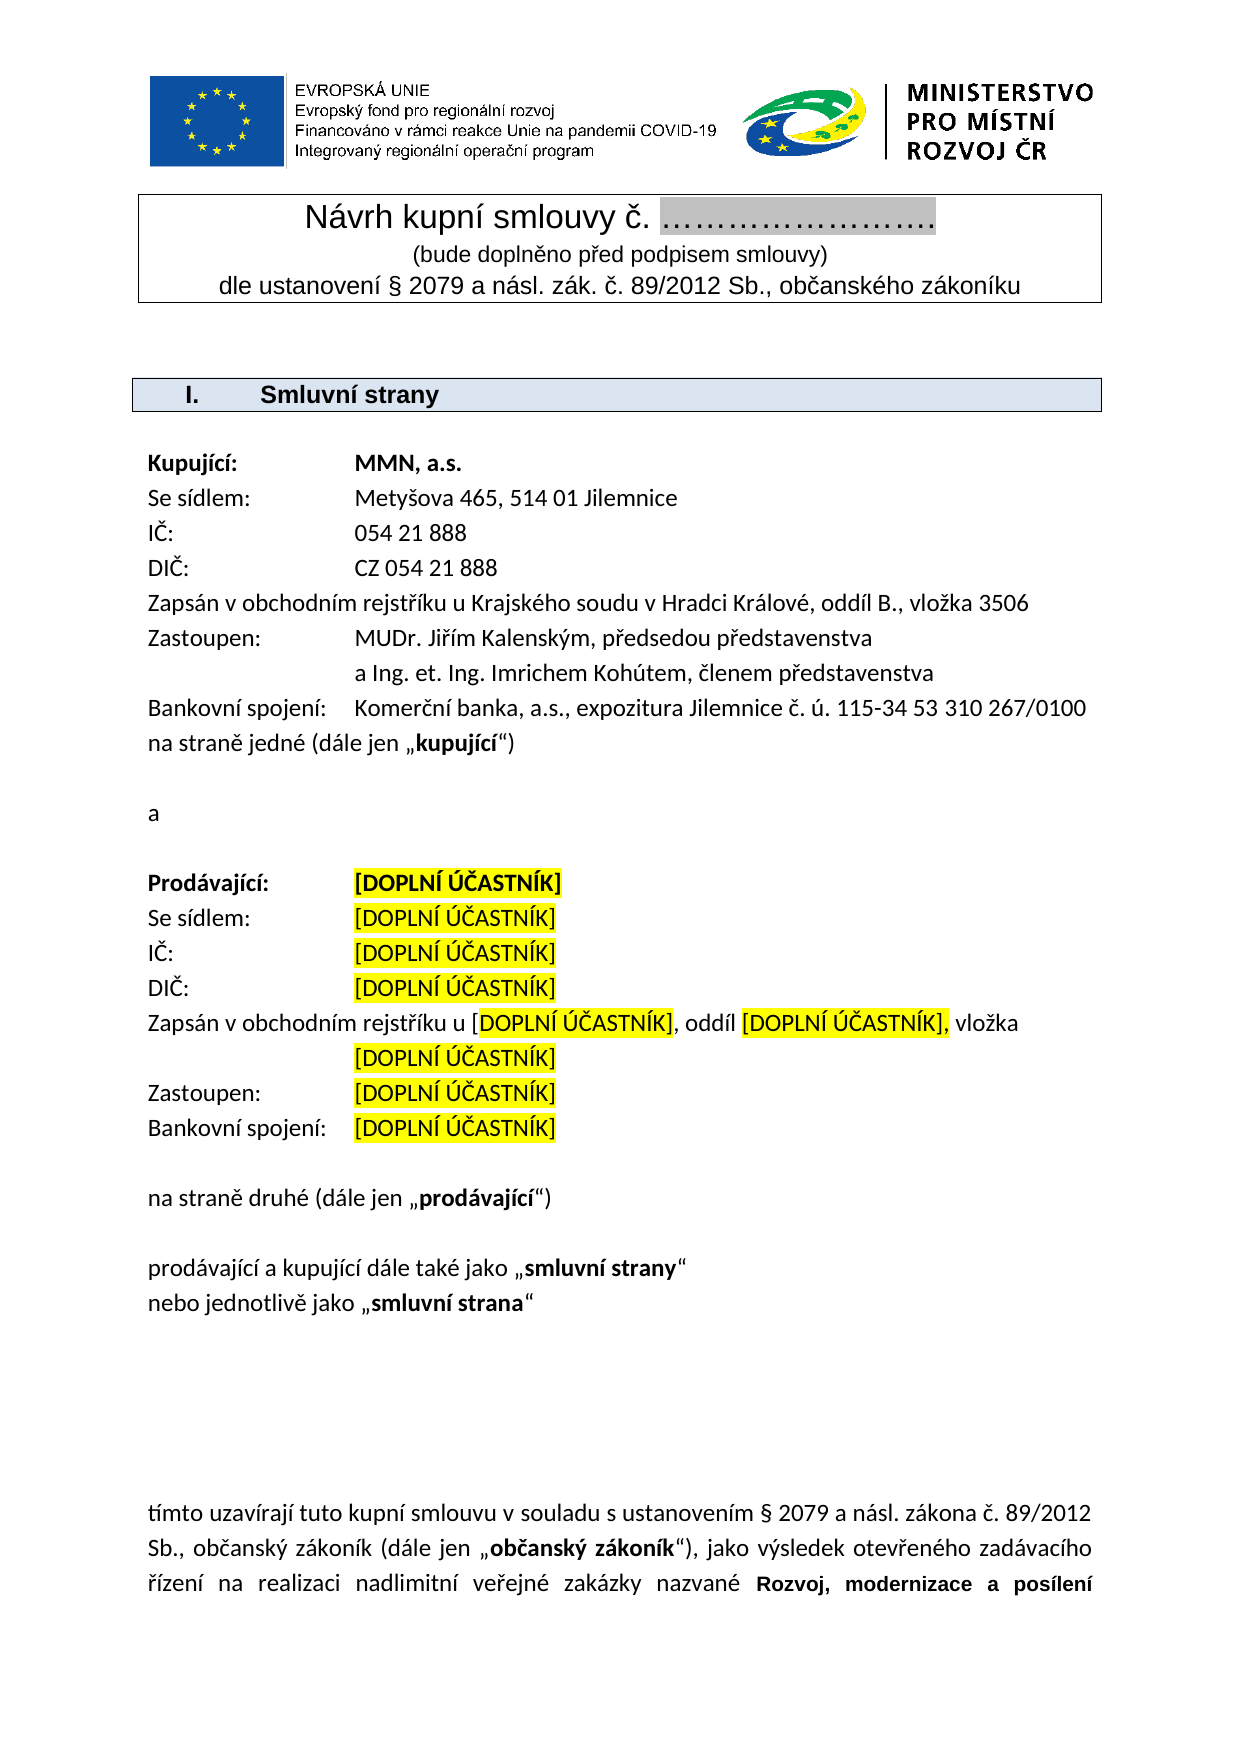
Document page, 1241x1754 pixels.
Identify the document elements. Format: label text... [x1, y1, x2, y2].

text IČ: 054 21 888 [148, 517, 1093, 548]
text Prodávající: [DOPLNÍ ÚČASTNÍK] [148, 867, 1093, 898]
text (bude doplněno před podpisem smlouvy) [139, 238, 1101, 267]
text Se sídlem: [DOPLNÍ ÚČASTNÍK] [148, 902, 1093, 933]
subtitle Smluvní strany [133, 379, 1101, 411]
text DIČ: CZ 054 21 888 [148, 552, 1093, 583]
text Zapsán v obchodním rejstříku u Krajského soudu v Hradci Králové, oddíl B., vložka 3506 [148, 587, 1093, 618]
text Kupující: MMN, a.s. [148, 447, 1093, 478]
text na straně druhé (dále jen „prodávající“) [148, 1182, 1093, 1213]
picture [147, 73, 1093, 169]
text prodávající a kupující dále také jako „smluvní strany“ [148, 1252, 1093, 1283]
text Bankovní spojení: Komerční banka, a.s., expozitura Jilemnice č. ú. 115-34 53 310 267/0100 [148, 692, 1093, 723]
text dle ustanovení § 2079 a násl. zák. č. 89/2012 Sb., občanského zákoníku [139, 268, 1101, 302]
text nebo jednotlivě jako „smluvní strana“ [148, 1287, 1093, 1318]
text na straně jedné (dále jen „kupující“) [148, 727, 1093, 758]
text a Ing. et. Ing. Imrichem Kohútem, členem představenstva [148, 657, 1093, 688]
text Zapsán v obchodním rejstříku u [DOPLNÍ ÚČASTNÍK], oddíl [DOPLNÍ ÚČASTNÍK], vložka [DOPLNÍ ÚČASTNÍK] [148, 1007, 1093, 1073]
text IČ: [DOPLNÍ ÚČASTNÍK] [148, 937, 1093, 968]
text a [148, 797, 1093, 828]
text DIČ: [DOPLNÍ ÚČASTNÍK] [148, 972, 1093, 1003]
text Návrh kupní smlouvy č. ……………………. [139, 195, 1101, 235]
text Zastoupen: [DOPLNÍ ÚČASTNÍK] [148, 1077, 1093, 1108]
text Zastoupen: MUDr. Jiřím Kalenským, předsedou představenstva [148, 622, 1093, 653]
text Se sídlem: Metyšova 465, 514 01 Jilemnice [148, 482, 1093, 513]
text Bankovní spojení: [DOPLNÍ ÚČASTNÍK] [148, 1112, 1093, 1143]
